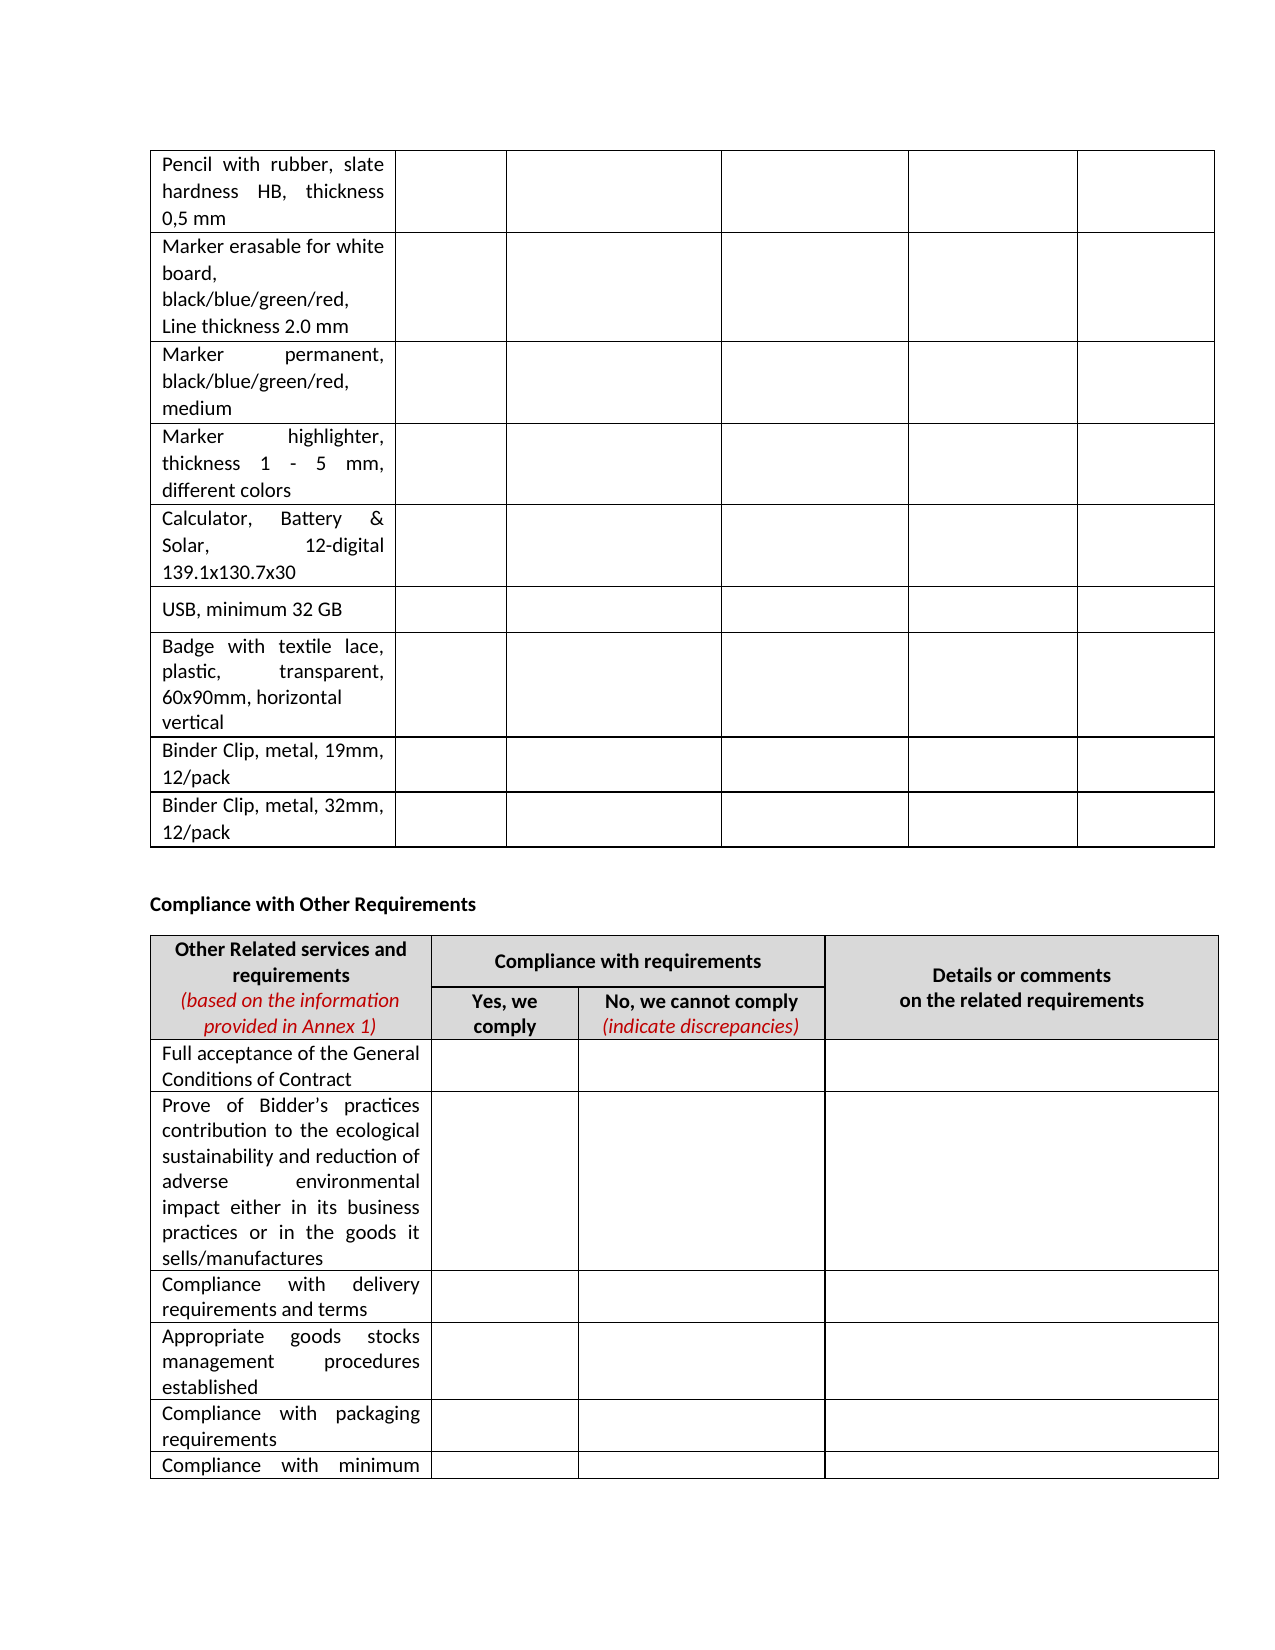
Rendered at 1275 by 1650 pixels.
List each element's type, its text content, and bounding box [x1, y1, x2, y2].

table_cell [909, 587, 1077, 632]
table_cell [432, 1400, 578, 1451]
table_cell Compliance with delivery requirements and terms [151, 1271, 431, 1322]
table_cell [1078, 793, 1214, 846]
table_cell [507, 342, 721, 422]
table_cell [579, 1323, 824, 1399]
table_cell Marker erasable for white board, black/blue/green/red, Line thickness 2.0 mm [151, 233, 395, 341]
table_cell [396, 151, 506, 232]
table_cell [722, 587, 908, 632]
table_cell [722, 151, 908, 232]
table_cell [579, 1452, 824, 1478]
table_cell [432, 1040, 578, 1091]
table_cell [432, 1092, 578, 1270]
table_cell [151, 1452, 431, 1478]
table_cell [1078, 505, 1214, 586]
table_cell [579, 1092, 824, 1270]
table_cell [826, 1271, 1218, 1322]
table_cell [396, 793, 506, 846]
table_cell Calculator, Battery & Solar, 12-digital 139.1x130.7x30 [151, 505, 395, 586]
table_header Details or comments on the related requirements [826, 936, 1218, 1039]
table_cell [579, 1271, 824, 1322]
text Compliance with Other Requirements [150, 891, 1125, 916]
table_cell [722, 793, 908, 846]
table_cell [396, 738, 506, 791]
table_cell [579, 1040, 824, 1091]
table_header Other Related services and requirements (based on the information provided in Annex 1) [151, 936, 431, 1039]
table_cell Marker permanent, black/blue/green/red, medium [151, 342, 395, 422]
table_cell USB, minimum 32 GB [151, 587, 395, 632]
table_cell [432, 1452, 578, 1478]
table_cell [396, 424, 506, 504]
table_cell [579, 1400, 824, 1451]
table_cell [507, 793, 721, 846]
table_cell [1078, 233, 1214, 341]
table_cell [909, 342, 1077, 422]
table_cell [909, 233, 1077, 341]
table_cell [722, 233, 908, 341]
table_cell [432, 1271, 578, 1322]
table_cell [909, 793, 1077, 846]
table_cell [1078, 151, 1214, 232]
table_cell [1078, 738, 1214, 791]
table_cell No, we cannot comply (indicate discrepancies) [579, 988, 824, 1039]
table_cell [722, 505, 908, 586]
table_cell Prove of Bidder’s practices contribution to the ecological sustainability and reduction of adverse environmental impact either in its business practices or in the goods it sells/manufactures [151, 1092, 431, 1270]
table_cell [826, 1040, 1218, 1091]
table_cell [396, 342, 506, 422]
table_cell Full acceptance of the General Conditions of Contract [151, 1040, 431, 1091]
table_cell [432, 1323, 578, 1399]
table_cell [507, 587, 721, 632]
table_cell [722, 633, 908, 736]
table_cell [722, 342, 908, 422]
table_cell [826, 1452, 1218, 1478]
table_cell Compliance with packaging requirements [151, 1400, 431, 1451]
table_cell [1078, 633, 1214, 736]
table_header Compliance with requirements [432, 936, 824, 986]
table_cell Binder Clip, metal, 19mm, 12/pack [151, 738, 395, 791]
table_cell [507, 233, 721, 341]
table_cell [909, 633, 1077, 736]
table_cell [396, 233, 506, 341]
table_cell Appropriate goods stocks management procedures established [151, 1323, 431, 1399]
table_cell [1078, 342, 1214, 422]
table_cell Binder Clip, metal, 32mm, 12/pack [151, 793, 395, 846]
table_cell [507, 633, 721, 736]
table_cell [826, 1092, 1218, 1270]
table_cell [722, 424, 908, 504]
table_cell [507, 505, 721, 586]
table_cell [1078, 587, 1214, 632]
table_cell [507, 151, 721, 232]
table_cell Pencil with rubber, slate hardness HB, thickness 0,5 mm [151, 151, 395, 232]
table_cell Marker highlighter, thickness 1 - 5 mm, different colors [151, 424, 395, 504]
table_cell [722, 738, 908, 791]
table_cell [909, 424, 1077, 504]
table_cell [1078, 424, 1214, 504]
table_cell Badge with textile lace, plastic, transparent, 60x90mm, horizontal vertical [151, 633, 395, 736]
table_cell [396, 587, 506, 632]
table_cell [507, 424, 721, 504]
table_cell [909, 505, 1077, 586]
table_cell [396, 633, 506, 736]
table_cell [909, 738, 1077, 791]
table_cell [396, 505, 506, 586]
table_cell Yes, we comply [432, 988, 578, 1039]
table_cell [507, 738, 721, 791]
table_cell [826, 1323, 1218, 1399]
table_cell [909, 151, 1077, 232]
table_cell [826, 1400, 1218, 1451]
